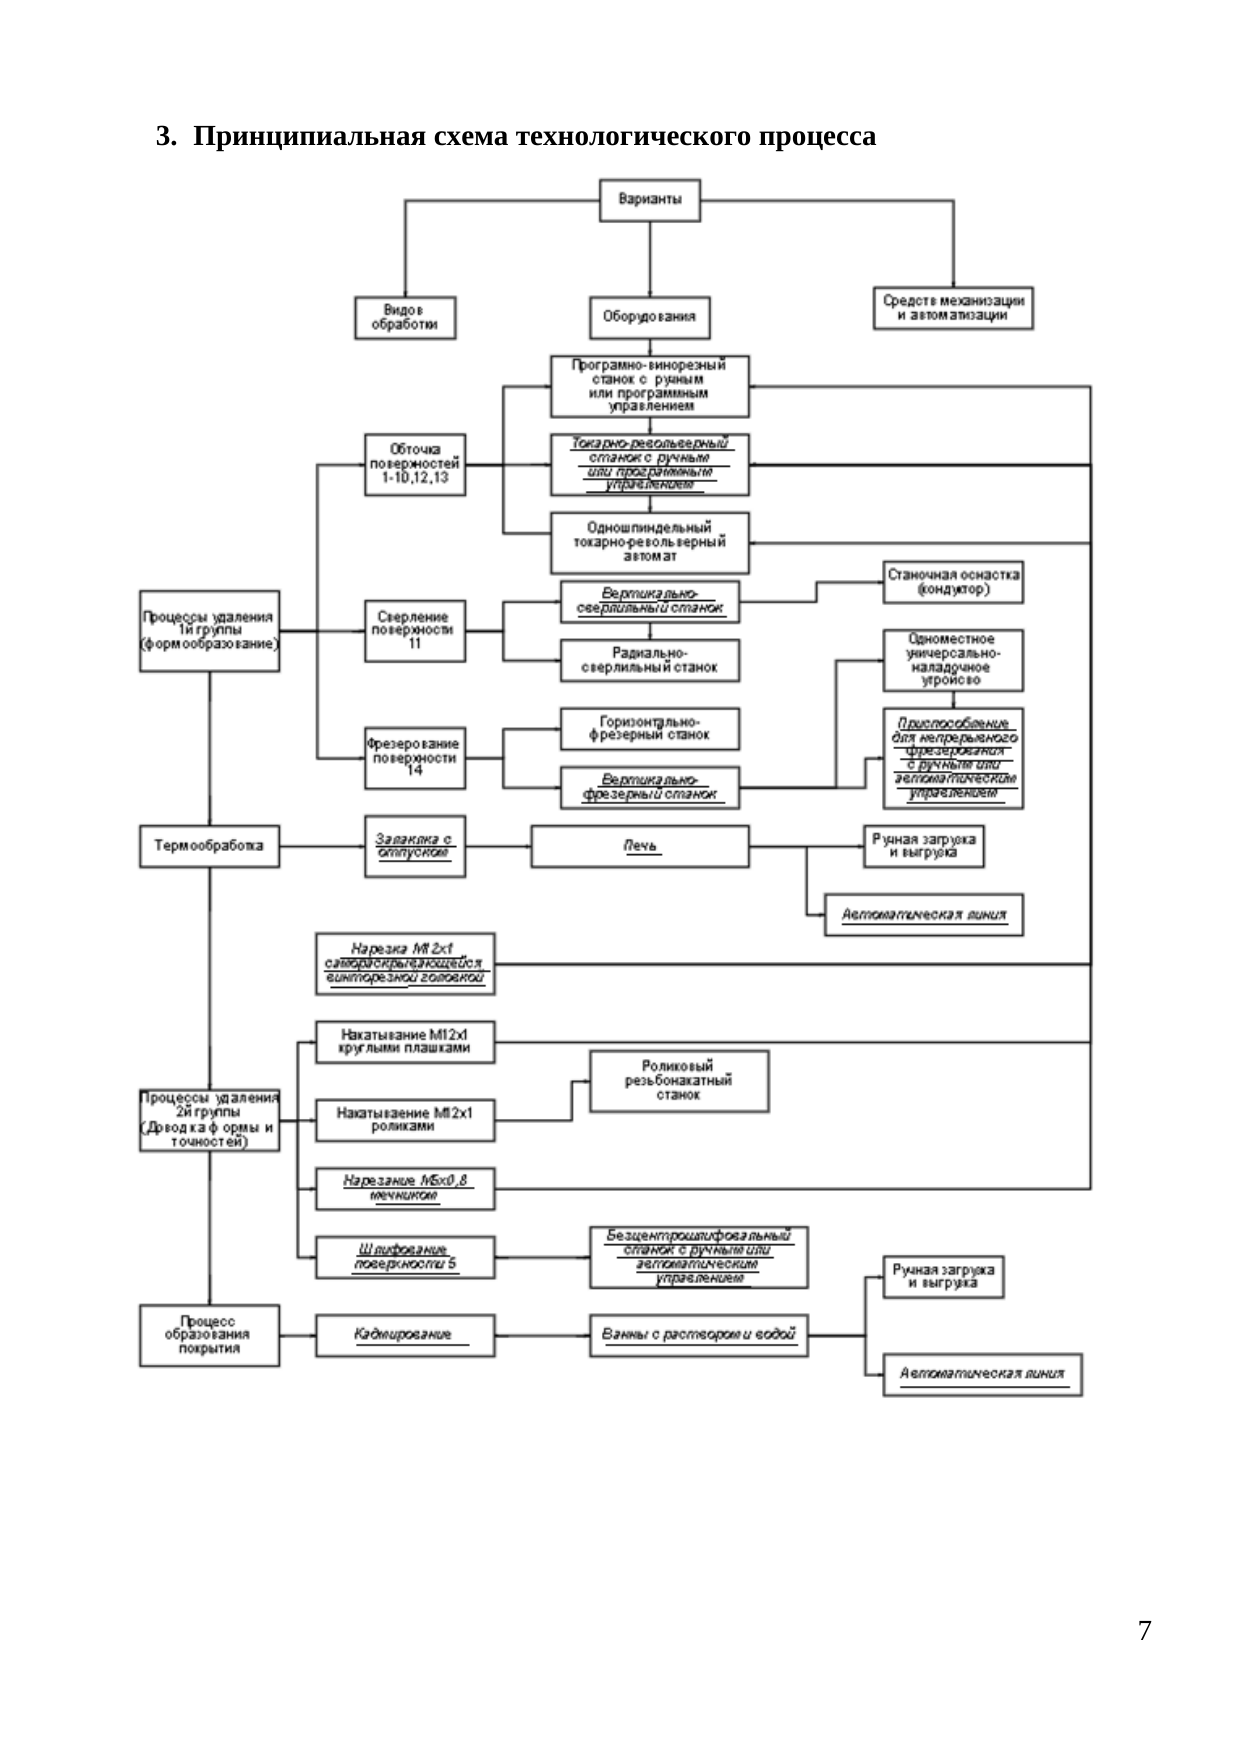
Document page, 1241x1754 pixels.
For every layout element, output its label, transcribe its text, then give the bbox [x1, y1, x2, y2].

picture [130, 168, 1140, 1419]
list Принципиальная схема технологического процесса [156, 118, 1152, 152]
